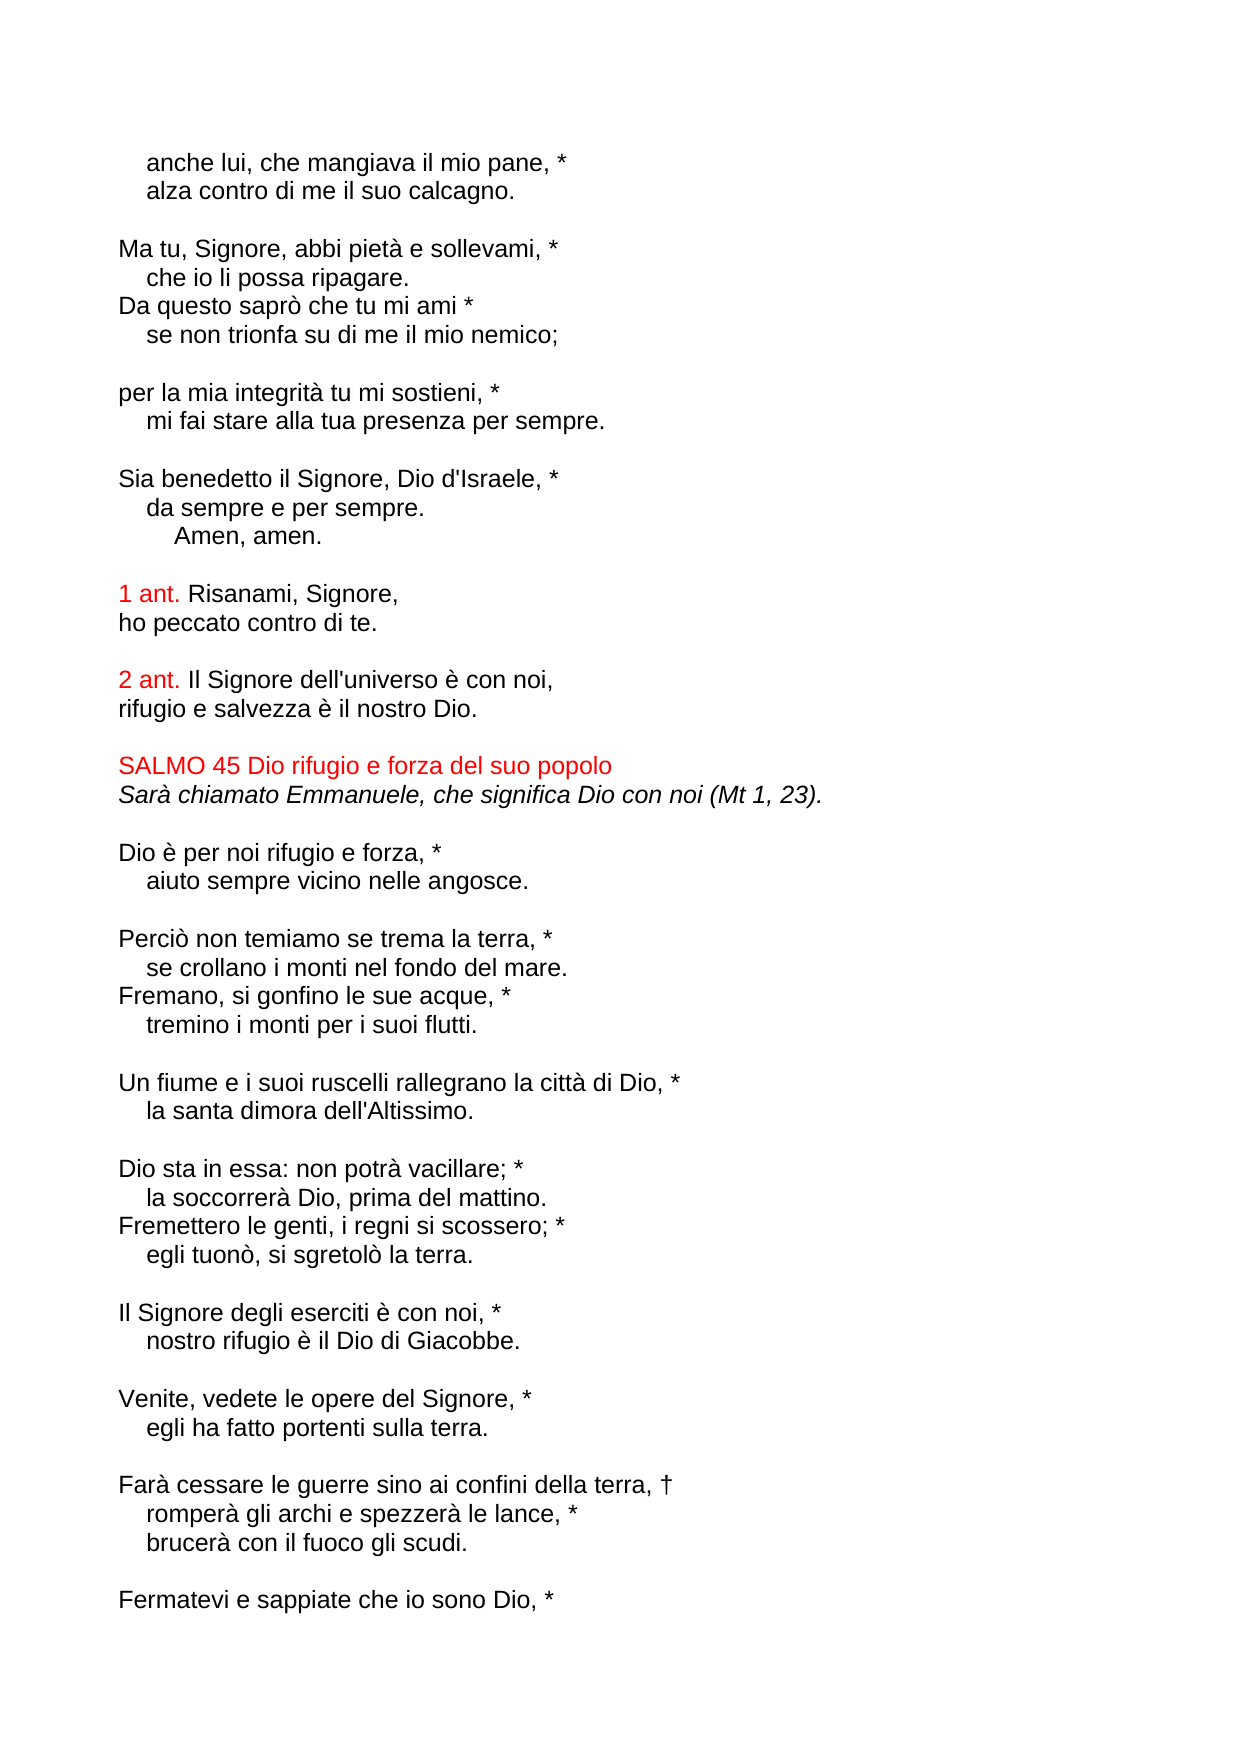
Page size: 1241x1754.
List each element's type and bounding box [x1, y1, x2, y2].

text [118, 148, 1122, 1614]
